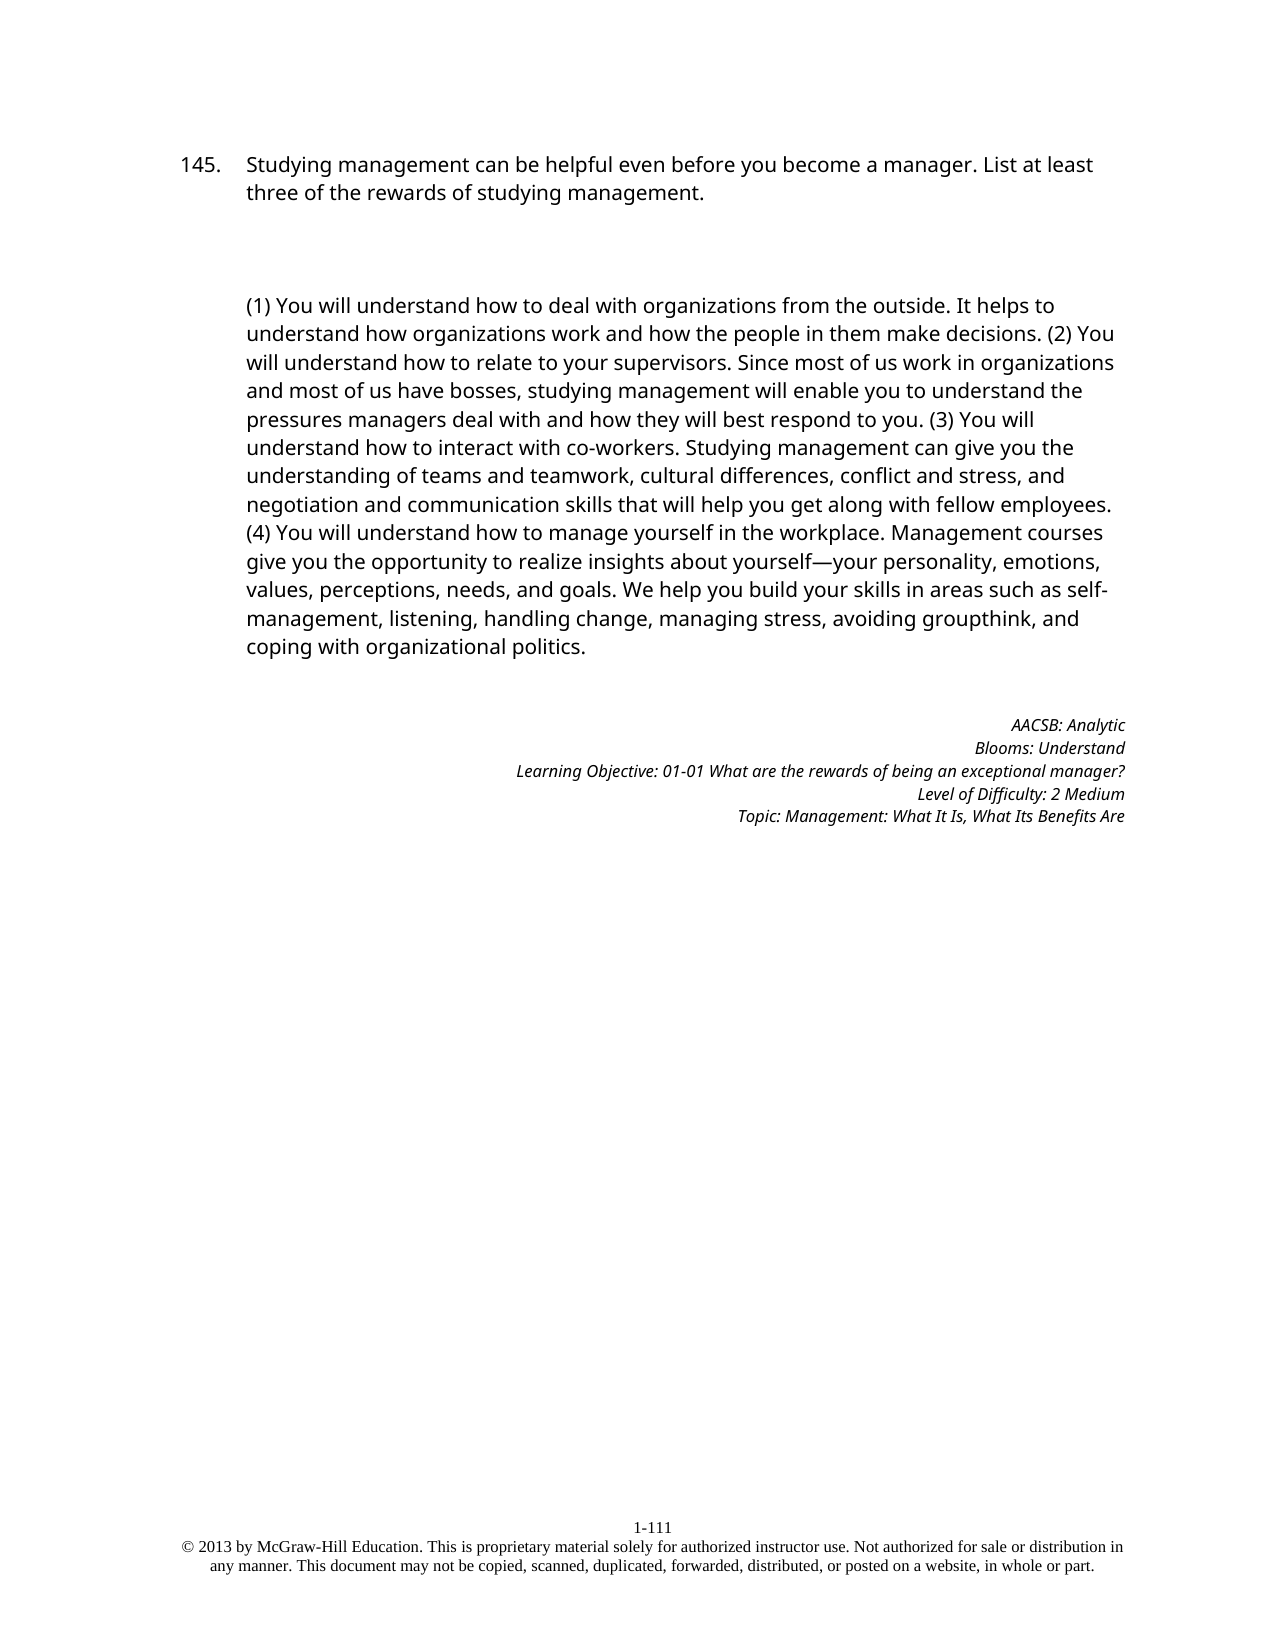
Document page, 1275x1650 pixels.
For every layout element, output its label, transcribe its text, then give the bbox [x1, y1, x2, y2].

table_header Studying management can be helpful even before you become a manager. List at least three of the rewards of studying management. (1) You will understand how to deal with organizations from the outside. It helps to understand how organizations work and how the people in them make decisions. (2) You will understand how to relate to your supervisors. Since most of us work in organizations and most of us have bosses, studying management will enable you to understand the pressures managers deal with and how they will best respond to you. (3) You will understand how to interact with co-workers. Studying management can give you the understanding of teams and teamwork, cultural differences, conflict and stress, and negotiation and communication skills that will help you get along with fellow employees. (4) You will understand how to manage yourself in the workplace. Management courses give you the opportunity to realize insights about yourself—your personality, emotions, values, perceptions, needs, and goals. We help you build your skills in areas such as self-management, listening, handling change, managing stress, avoiding groupthink, and coping with organizational politics. [246, 150, 1125, 688]
table_header 145. [180, 150, 246, 688]
table_header AACSB: Analytic Blooms: Understand Learning Objective: 01-01 What are the rewards of being an exceptional manager? Level of Difficulty: 2 Medium Topic: Management: What It Is, What Its Benefits Are [180, 714, 1125, 856]
